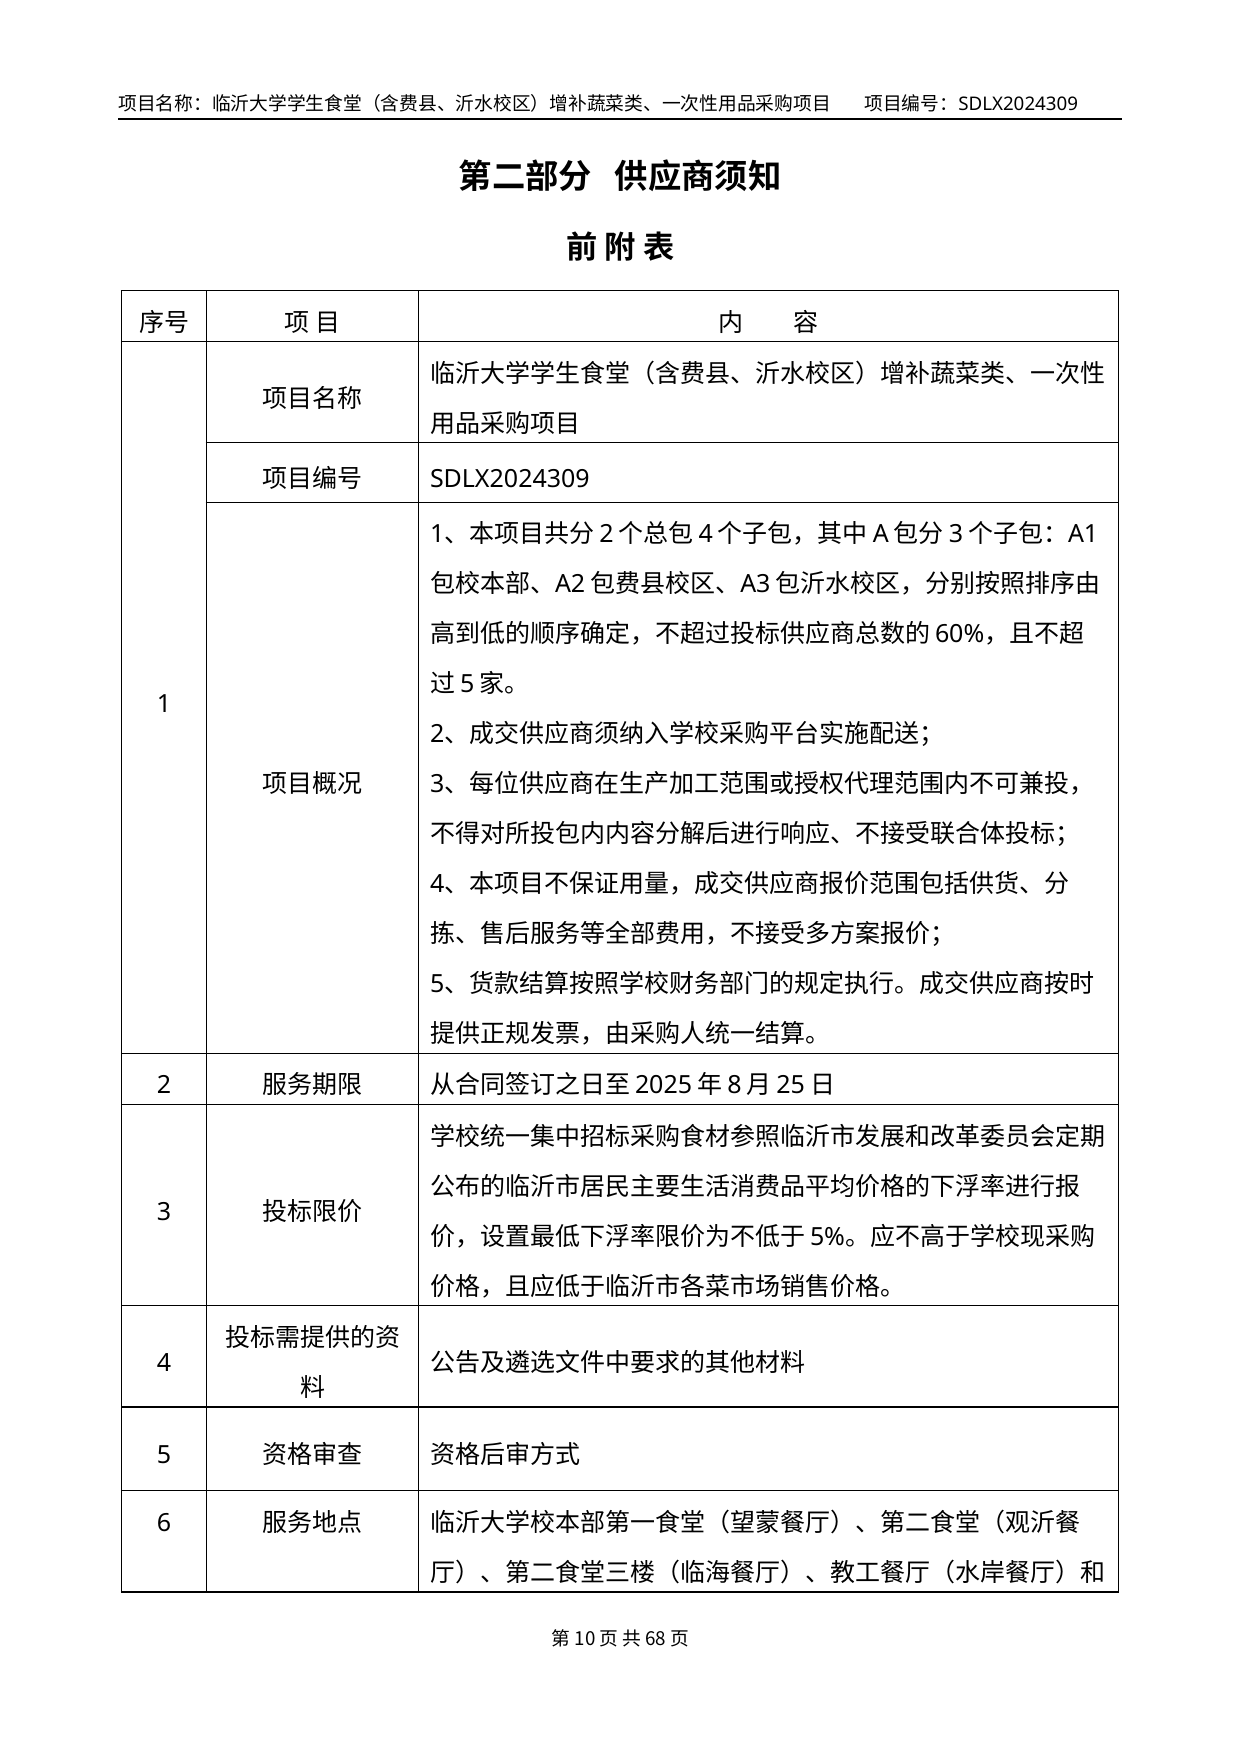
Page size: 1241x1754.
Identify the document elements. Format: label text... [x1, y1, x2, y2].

table_header 项 目 [207, 291, 418, 341]
table_cell 投标限价 [207, 1105, 418, 1305]
table_cell 资格后审方式 [419, 1408, 1118, 1490]
table_cell 资格审查 [207, 1408, 418, 1490]
table_cell 服务期限 [207, 1054, 418, 1104]
table_cell 3 [122, 1105, 206, 1305]
table_cell 6 [122, 1491, 206, 1591]
table_cell 1 [122, 342, 206, 1053]
table_cell 公告及遴选文件中要求的其他材料 [419, 1306, 1118, 1406]
table_cell 5 [122, 1408, 206, 1490]
table_cell 2 [122, 1054, 206, 1104]
table_header 内 容 [419, 291, 1118, 341]
table_cell 学校统一集中招标采购食材参照临沂市发展和改革委员会定期公布的临沂市居民主要生活消费品平均价格的下浮率进行报价，设置最低下浮率限价为不低于5%。应不高于学校现采购价格，且应低于临沂市各菜市场销售价格。 [419, 1105, 1118, 1305]
title 第二部分 供应商须知 [118, 150, 1122, 198]
table_cell 投标需提供的资料 [207, 1306, 418, 1406]
subtitle 前 附 表 [118, 222, 1122, 267]
table_cell SDLX2024309 [419, 443, 1118, 502]
table_cell 项目编号 [207, 443, 418, 502]
table_cell 服务地点 [207, 1491, 418, 1591]
table_cell 临沂大学学生食堂（含费县、沂水校区）增补蔬菜类、一次性用品采购项目 [419, 342, 1118, 442]
table_cell 从合同签订之日至2025年8月25日 [419, 1054, 1118, 1104]
table_cell 1、本项目共分2个总包4个子包，其中A包分3个子包：A1包校本部、A2包费县校区、A3包沂水校区，分别按照排序由高到低的顺序确定，不超过投标供应商总数的60%，且不超过5家。 2、成交供应商须纳入学校采购平台实施配送； 3、每位供应商在生产加工范围或授权代理范围内不可兼投，不得对所投包内内容分解后进行响应、不接受联合体投标； 4、本项目不保证用量，成交供应商报价范围包括供货、分拣、售后服务等全部费用，不接受多方案报价； 5、货款结算按照学校财务部门的规定执行。成交供应商按时提供正规发票，由采购人统一结算。 [419, 503, 1118, 1053]
table_header 序号 [122, 291, 206, 341]
table_cell 项目名称 [207, 342, 418, 442]
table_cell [419, 1491, 1118, 1591]
table_cell 项目概况 [207, 503, 418, 1053]
table_cell 4 [122, 1306, 206, 1406]
